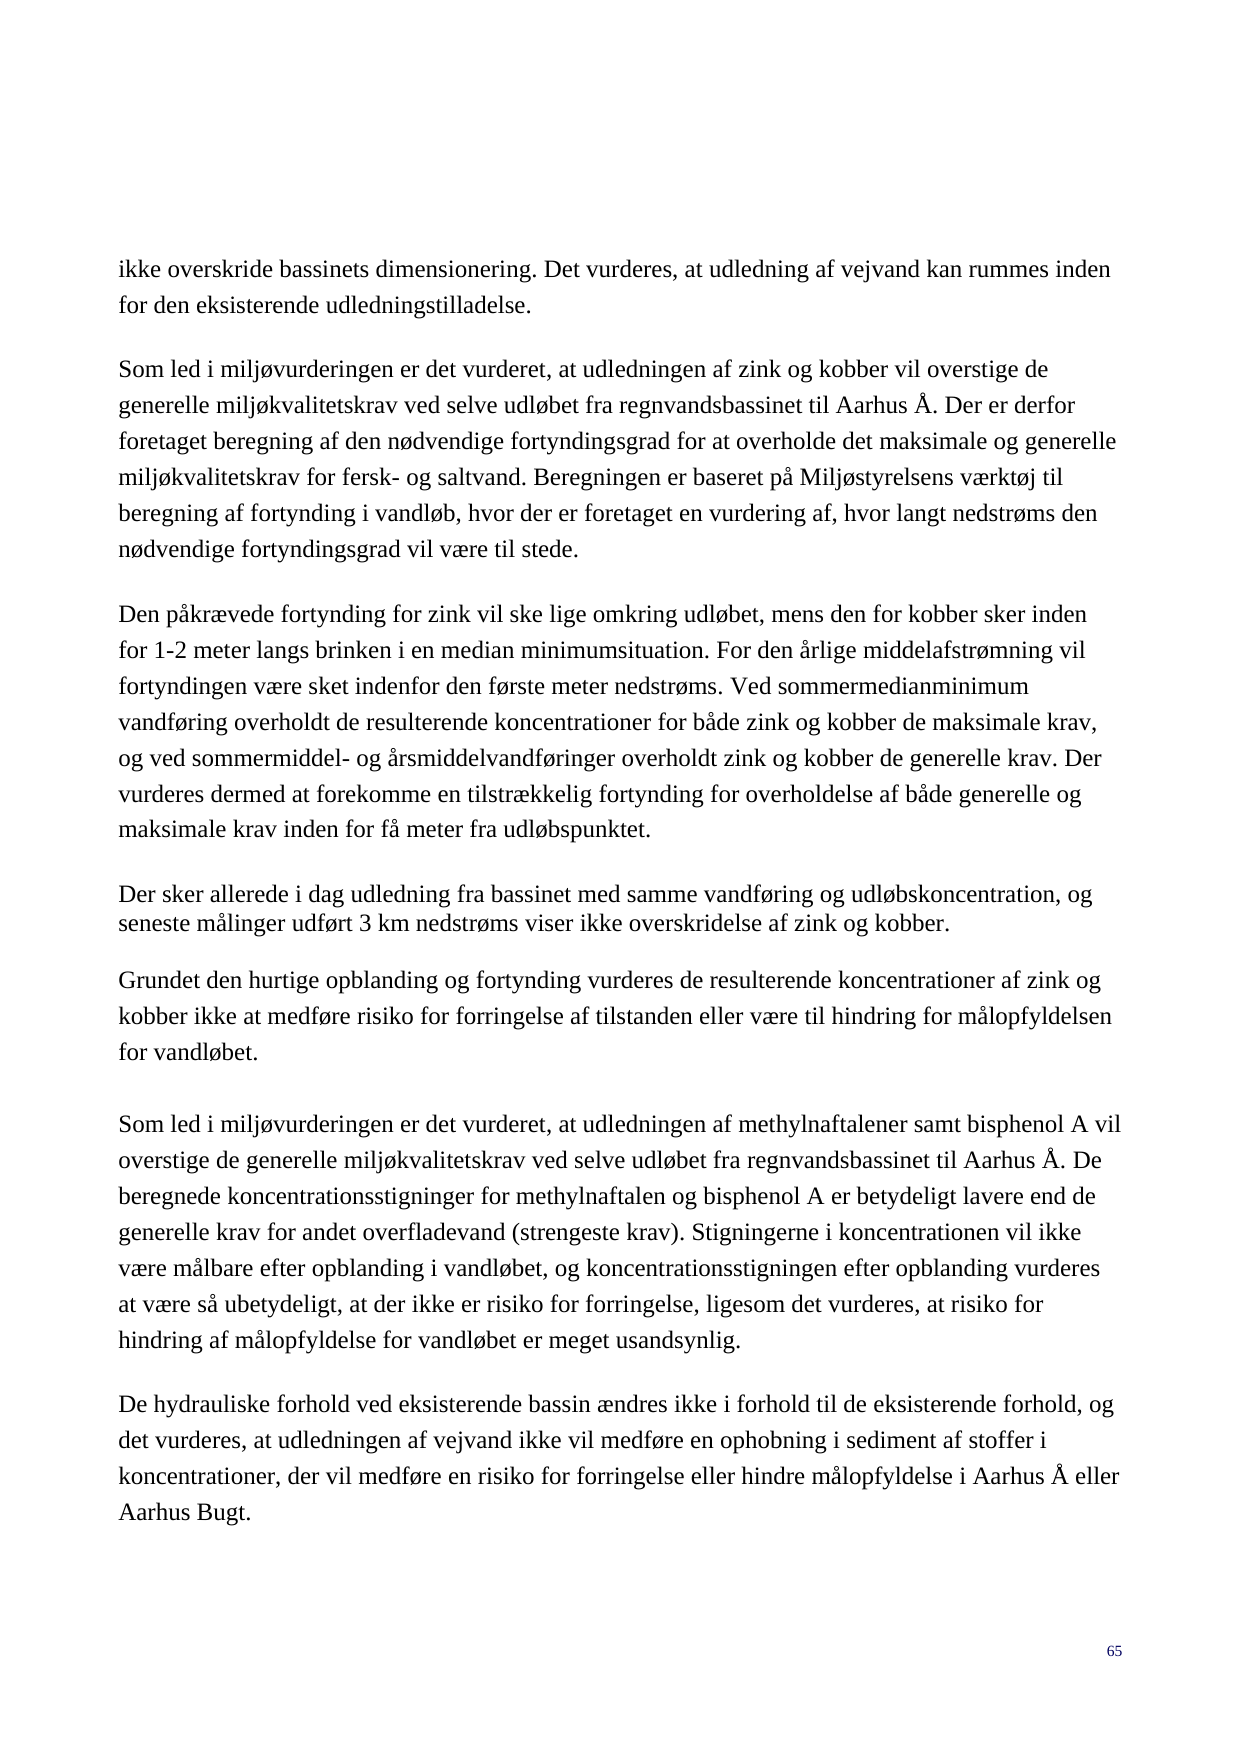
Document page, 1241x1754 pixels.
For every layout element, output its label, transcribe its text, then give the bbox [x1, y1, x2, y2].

text Som led i miljøvurderingen er det vurderet, at udledningen af methylnaftalener samt bisphenol A vil overstige de generelle miljøkvalitetskrav ved selve udløbet fra regnvandsbassinet til Aarhus Å. De beregnede koncentrationsstigninger for methylnaftalen og bisphenol A er betydeligt lavere end de generelle krav for andet overfladevand (strengeste krav). Stigningerne i koncentrationen vil ikke være målbare efter opblanding i vandløbet, og koncentrationsstigningen efter opblanding vurderes at være så ubetydeligt, at der ikke er risiko for forringelse, ligesom det vurderes, at risiko for hindring af målopfyldelse for vandløbet er meget usandsynlig. [118, 1109, 1122, 1354]
text De hydrauliske forhold ved eksisterende bassin ændres ikke i forhold til de eksisterende forhold, og det vurderes, at udledningen af vejvand ikke vil medføre en ophobning i sediment af stoffer i koncentrationer, der vil medføre en risiko for forringelse eller hindre målopfyldelse i Aarhus Å eller Aarhus Bugt. [118, 1389, 1122, 1526]
text Som led i miljøvurderingen er det vurderet, at udledningen af zink og kobber vil overstige de generelle miljøkvalitetskrav ved selve udløbet fra regnvandsbassinet til Aarhus Å. Der er derfor foretaget beregning af den nødvendige fortyndingsgrad for at overholde det maksimale og generelle miljøkvalitetskrav for fersk- og saltvand. Beregningen er baseret på Miljøstyrelsens værktøj til beregning af fortynding i vandløb, hvor der er foretaget en vurdering af, hvor langt nedstrøms den nødvendige fortyndingsgrad vil være til stede. [118, 354, 1122, 563]
text Den påkrævede fortynding for zink vil ske lige omkring udløbet, mens den for kobber sker inden for 1-2 meter langs brinken i en median minimumsituation. For den årlige middelafstrømning vil fortyndingen være sket indenfor den første meter nedstrøms. Ved sommermedianminimum vandføring overholdt de resulterende koncentrationer for både zink og kobber de maksimale krav, og ved sommermiddel- og årsmiddelvandføringer overholdt zink og kobber de generelle krav. Der vurderes dermed at forekomme en tilstrækkelig fortynding for overholdelse af både generelle og maksimale krav inden for få meter fra udløbspunktet. [118, 599, 1122, 843]
text Grundet den hurtige opblanding og fortynding vurderes de resulterende koncentrationer af zink og kobber ikke at medføre risiko for forringelse af tilstanden eller være til hindring for målopfyldelsen for vandløbet. [118, 966, 1122, 1066]
text Der sker allerede i dag udledning fra bassinet med samme vandføring og udløbskoncentration, og seneste målinger udført 3 km nedstrøms viser ikke overskridelse af zink og kobber. [118, 879, 1122, 937]
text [118, 254, 1122, 319]
